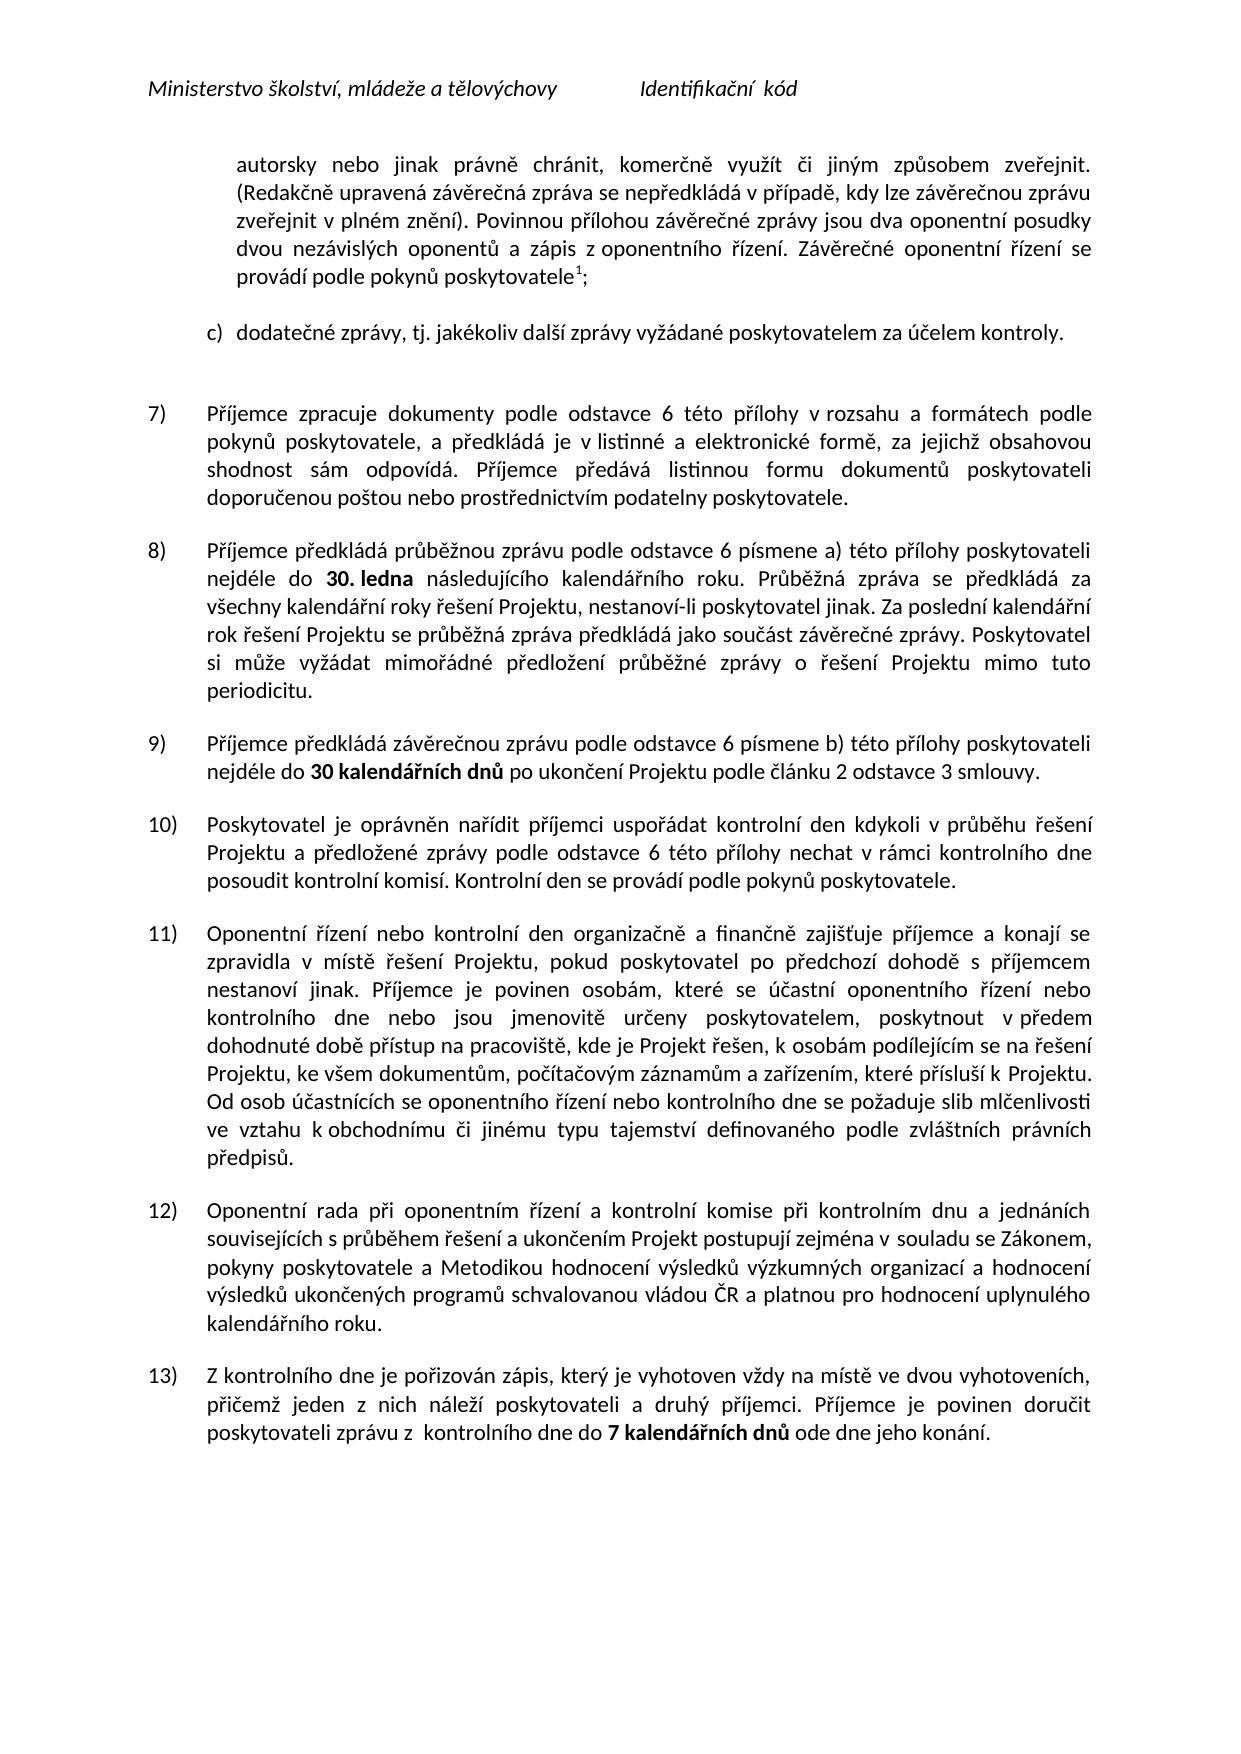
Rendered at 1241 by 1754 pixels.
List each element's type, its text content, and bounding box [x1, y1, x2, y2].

list Příjemce předkládá závěrečnou zprávu podle odstavce 6 písmene b) této přílohy poskytovateli nejdéle do 30 kalendářních dnů po ukončení Projektu podle článku 2 odstavce 3 smlouvy. [148, 729, 1093, 785]
list dodatečné zprávy, tj. jakékoliv další zprávy vyžádané poskytovatelem za účelem kontroly. [207, 318, 1093, 346]
list Příjemce předkládá průběžnou zprávu podle odstavce 6 písmene a) této přílohy poskytovateli nejdéle do 30. ledna následujícího kalendářního roku. Průběžná zpráva se předkládá za všechny kalendářní roky řešení Projektu, nestanoví-li poskytovatel jinak. Za poslední kalendářní rok řešení Projektu se průběžná zpráva předkládá jako součást závěrečné zprávy. Poskytovatel si může vyžádat mimořádné předložení průběžné zprávy o řešení Projektu mimo tuto periodicitu. [148, 536, 1093, 704]
list Z kontrolního dne je pořizován zápis, který je vyhotoven vždy na místě ve dvou vyhotoveních, přičemž jeden z nich náleží poskytovateli a druhý příjemci. Příjemce je povinen doručit poskytovateli zprávu z kontrolního dne do 7 kalendářních dnů ode dne jeho konání. [148, 1362, 1093, 1446]
list Oponentní řízení nebo kontrolní den organizačně a finančně zajišťuje příjemce a konají se zpravidla v místě řešení Projektu, pokud poskytovatel po předchozí dohodě s příjemcem nestanoví jinak. Příjemce je povinen osobám, které se účastní oponentního řízení nebo kontrolního dne nebo jsou jmenovitě určeny poskytovatelem, poskytnout v předem dohodnuté době přístup na pracoviště, kde je Projekt řešen, k osobám podílejícím se na řešení Projektu, ke všem dokumentům, počítačovým záznamům a zařízením, které přísluší k Projektu. Od osob účastnících se oponentního řízení nebo kontrolního dne se požaduje slib mlčenlivosti ve vztahu k obchodnímu či jinému typu tajemství definovaného podle zvláštních právních předpisů. [148, 919, 1093, 1172]
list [207, 150, 1093, 290]
list Oponentní rada při oponentním řízení a kontrolní komise při kontrolním dnu a jednáních souvisejících s průběhem řešení a ukončením Projekt postupují zejména v souladu se Zákonem, pokyny poskytovatele a Metodikou hodnocení výsledků výzkumných organizací a hodnocení výsledků ukončených programů schvalovanou vládou ČR a platnou pro hodnocení uplynulého kalendářního roku. [148, 1197, 1093, 1337]
list Příjemce zpracuje dokumenty podle odstavce 6 této přílohy v rozsahu a formátech podle pokynů poskytovatele, a předkládá je v listinné a elektronické formě, za jejichž obsahovou shodnost sám odpovídá. Příjemce předává listinnou formu dokumentů poskytovateli doporučenou poštou nebo prostřednictvím podatelny poskytovatele. [148, 399, 1093, 511]
list Poskytovatel je oprávněn nařídit příjemci uspořádat kontrolní den kdykoli v průběhu řešení Projektu a předložené zprávy podle odstavce 6 této přílohy nechat v rámci kontrolního dne posoudit kontrolní komisí. Kontrolní den se provádí podle pokynů poskytovatele. [148, 810, 1093, 894]
